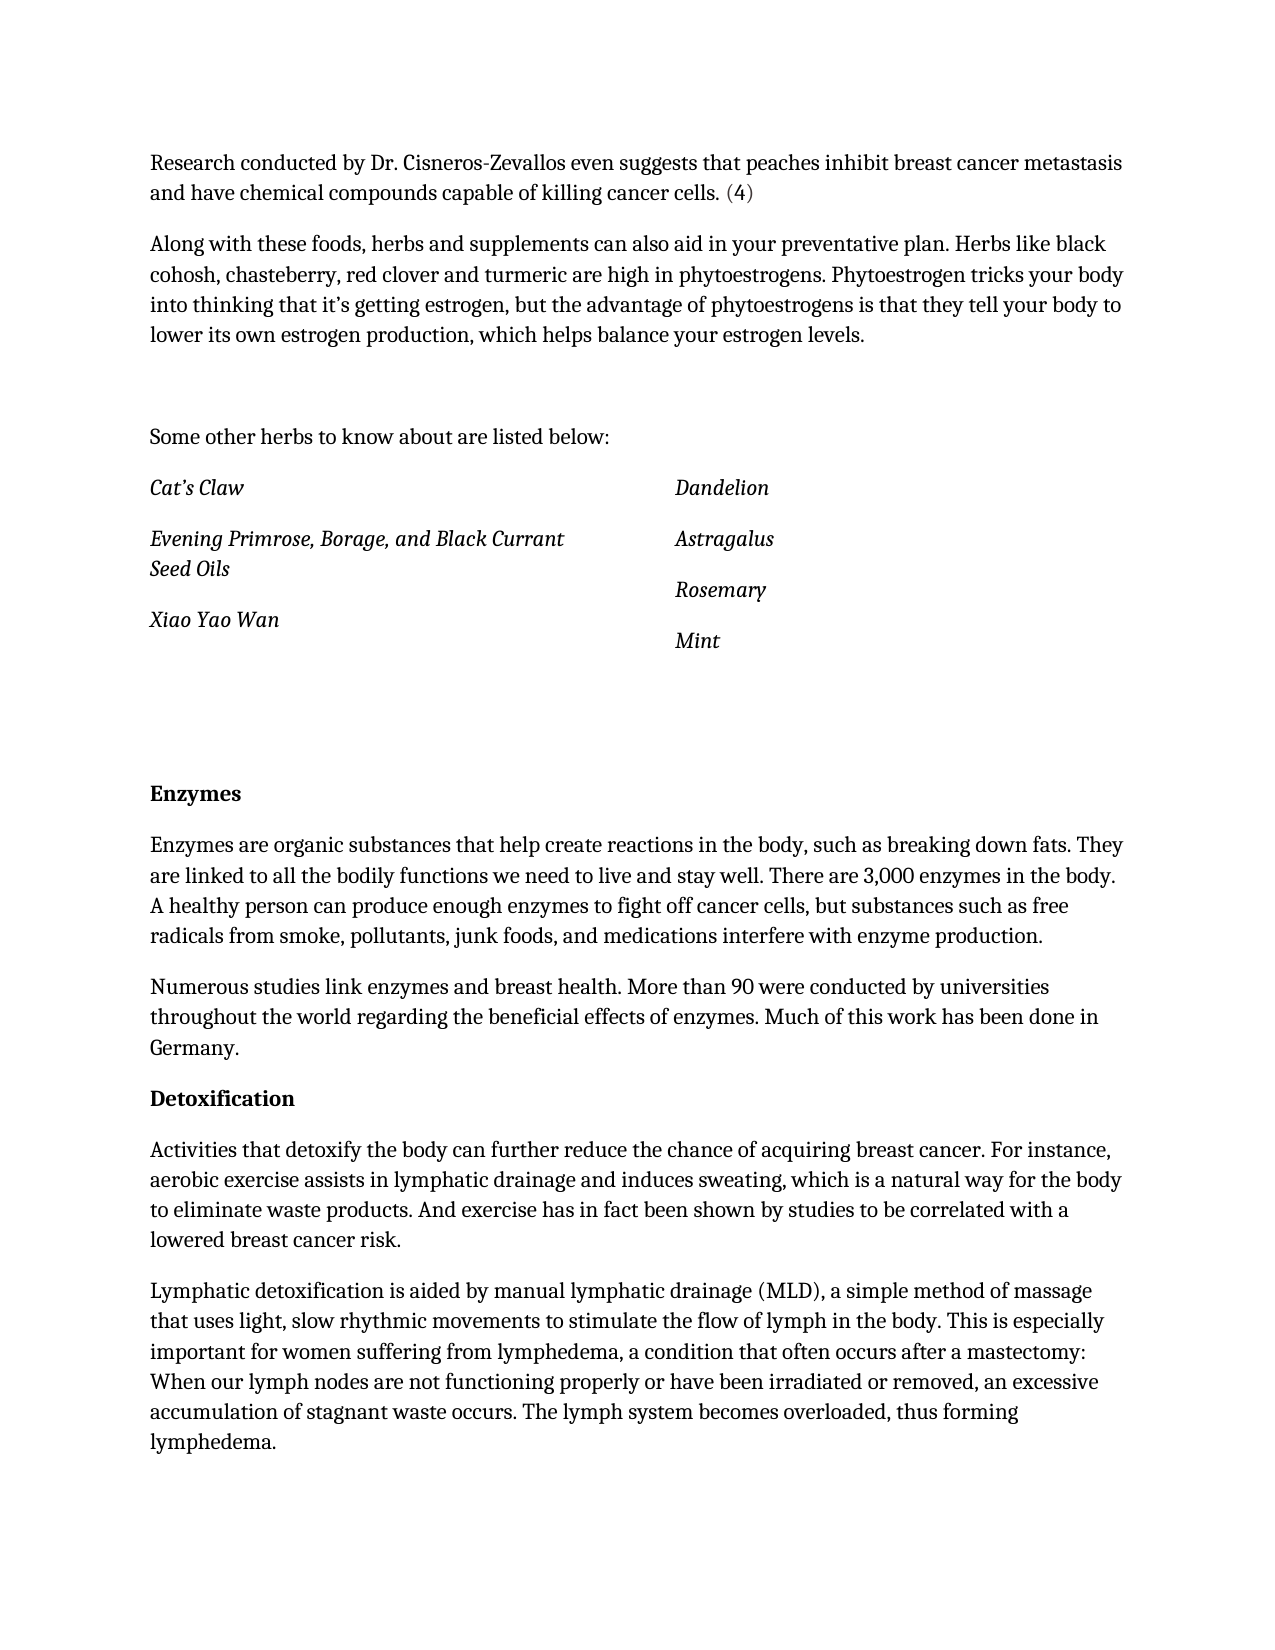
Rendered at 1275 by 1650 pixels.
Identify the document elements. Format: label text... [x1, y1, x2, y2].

text Cat’s Claw [150, 475, 600, 501]
text Xiao Yao Wan [150, 607, 600, 634]
text Some other herbs to know about are listed below: [150, 424, 1125, 450]
text Lymphatic detoxification is aided by manual lymphatic drainage (MLD), a simple method of massage that uses light, slow rhythmic movements to stimulate the flow of lymph in the body. This is especially important for women suffering from lymphedema, a condition that often occurs after a mastectomy: When our lymph nodes are not functioning properly or have been irradiated or removed, an excessive accumulation of stagnant waste occurs. The lymph system becomes overloaded, thus forming lymphedema. [150, 1278, 1125, 1456]
text Numerous studies link enzymes and breast health. More than 90 were conducted by universities throughout the world regarding the beneficial effects of enzymes. Much of this work has been done in Germany. [150, 974, 1125, 1061]
text Dandelion [675, 475, 1125, 501]
text Activities that detoxify the body can further reduce the chance of acquiring breast cancer. For instance, aerobic exercise assists in lymphatic drainage and induces sweating, which is a natural way for the body to eliminate waste products. And exercise has in fact been shown by studies to be correlated with a lowered breast cancer risk. [150, 1136, 1125, 1253]
text Enzymes are organic substances that help create reactions in the body, such as breaking down fats. They are linked to all the bodily functions we need to live and stay well. There are 3,000 enzymes in the body. A healthy person can produce enough enzymes to fight off cancer cells, but substances such as free radicals from smoke, pollutants, junk foods, and medications interfere with enzyme production. [150, 832, 1125, 949]
text Along with these foods, herbs and supplements can also aid in your preventative plan. Herbs like black cohosh, chasteberry, red clover and turmeric are high in phytoestrogens. Phytoestrogen tricks your body into thinking that it’s getting estrogen, but the advantage of phytoestrogens is that they tell your body to lower its own estrogen production, which helps balance your estrogen levels. [150, 231, 1125, 348]
text Enzymes [150, 781, 1125, 808]
text Rosemary [675, 577, 1125, 603]
text Astragalus [675, 526, 1125, 552]
text Evening Primrose, Borage, and Black Currant Seed Oils [150, 526, 600, 583]
text Detoxification [150, 1085, 1125, 1112]
text Mint [675, 628, 1125, 654]
text Research conducted by Dr. Cisneros-Zevallos even suggests that peaches inhibit breast cancer metastasis and have chemical compounds capable of killing cancer cells. (4) [150, 150, 1125, 207]
